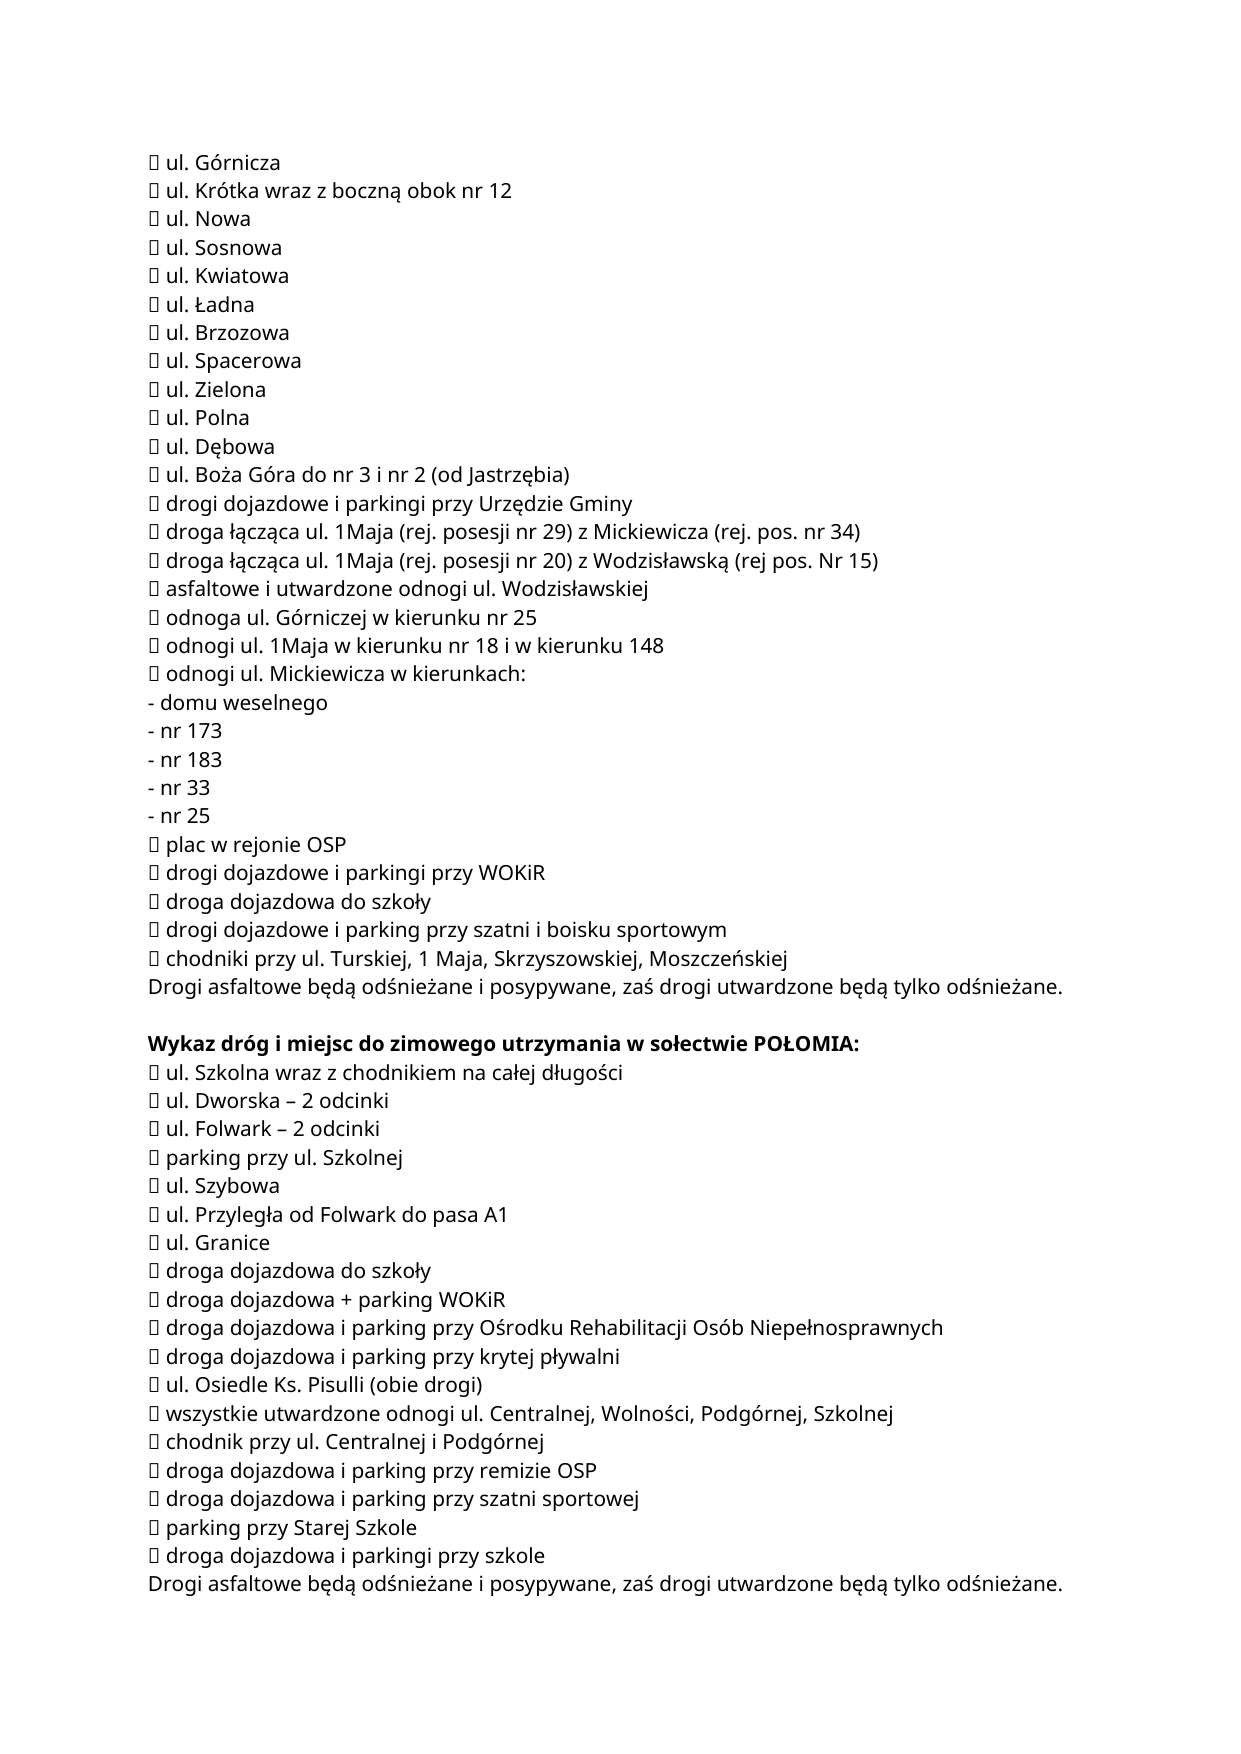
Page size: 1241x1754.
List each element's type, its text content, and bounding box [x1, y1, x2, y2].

text  droga dojazdowa + parking WOKiR [148, 1285, 1093, 1313]
text  droga dojazdowa do szkoły [148, 1257, 1093, 1285]
text  droga dojazdowa do szkoły [148, 887, 1093, 915]
text  ul. Spacerowa [148, 347, 1093, 375]
text  ul. Osiedle Ks. Pisulli (obie drogi) [148, 1370, 1093, 1399]
text  drogi dojazdowe i parking przy szatni i boisku sportowym [148, 915, 1093, 944]
text  ul. Dębowa [148, 432, 1093, 460]
text  odnoga ul. Górniczej w kierunku nr 25 [148, 603, 1093, 631]
text - domu weselnego [148, 688, 1093, 716]
text  ul. Szybowa [148, 1171, 1093, 1200]
text Drogi asfaltowe będą odśnieżane i posypywane, zaś drogi utwardzone będą tylko odśnieżane. [148, 972, 1093, 1001]
text  droga dojazdowa i parkingi przy szkole [148, 1541, 1093, 1569]
text  ul. Granice [148, 1228, 1093, 1257]
text Wykaz dróg i miejsc do zimowego utrzymania w sołectwie POŁOMIA: [148, 1029, 1093, 1058]
text  odnogi ul. 1Maja w kierunku nr 18 i w kierunku 148 [148, 631, 1093, 659]
text  drogi dojazdowe i parkingi przy Urzędzie Gminy [148, 489, 1093, 517]
text - nr 33 [148, 773, 1093, 802]
text - nr 173 [148, 716, 1093, 745]
text  odnogi ul. Mickiewicza w kierunkach: [148, 659, 1093, 688]
text  drogi dojazdowe i parkingi przy WOKiR [148, 858, 1093, 887]
text - nr 25 [148, 802, 1093, 830]
text  chodnik przy ul. Centralnej i Podgórnej [148, 1427, 1093, 1456]
text  droga dojazdowa i parking przy remizie OSP [148, 1456, 1093, 1484]
text  plac w rejonie OSP [148, 830, 1093, 858]
text  ul. Górnicza [148, 148, 1093, 176]
text  ul. Zielona [148, 375, 1093, 403]
text - nr 183 [148, 745, 1093, 773]
text  droga dojazdowa i parking przy krytej pływalni [148, 1342, 1093, 1370]
text Drogi asfaltowe będą odśnieżane i posypywane, zaś drogi utwardzone będą tylko odśnieżane. [148, 1569, 1093, 1598]
text  ul. Ładna [148, 290, 1093, 318]
text  chodniki przy ul. Turskiej, 1 Maja, Skrzyszowskiej, Moszczeńskiej [148, 944, 1093, 972]
text  ul. Brzozowa [148, 318, 1093, 347]
text  ul. Krótka wraz z boczną obok nr 12 [148, 176, 1093, 204]
text  ul. Nowa [148, 204, 1093, 233]
text  parking przy ul. Szkolnej [148, 1143, 1093, 1171]
text  wszystkie utwardzone odnogi ul. Centralnej, Wolności, Podgórnej, Szkolnej [148, 1399, 1093, 1427]
text  ul. Przyległa od Folwark do pasa A1 [148, 1200, 1093, 1228]
text  droga łącząca ul. 1Maja (rej. posesji nr 20) z Wodzisławską (rej pos. Nr 15) [148, 546, 1093, 574]
text  ul. Dworska – 2 odcinki [148, 1086, 1093, 1114]
text  parking przy Starej Szkole [148, 1513, 1093, 1541]
text  ul. Boża Góra do nr 3 i nr 2 (od Jastrzębia) [148, 460, 1093, 489]
text  ul. Szkolna wraz z chodnikiem na całej długości [148, 1058, 1093, 1086]
text  droga dojazdowa i parking przy szatni sportowej [148, 1484, 1093, 1513]
text  droga łącząca ul. 1Maja (rej. posesji nr 29) z Mickiewicza (rej. pos. nr 34) [148, 517, 1093, 546]
text  ul. Kwiatowa [148, 261, 1093, 290]
text  droga dojazdowa i parking przy Ośrodku Rehabilitacji Osób Niepełnosprawnych [148, 1313, 1093, 1342]
text  asfaltowe i utwardzone odnogi ul. Wodzisławskiej [148, 574, 1093, 603]
text  ul. Sosnowa [148, 233, 1093, 261]
text  ul. Polna [148, 403, 1093, 432]
text  ul. Folwark – 2 odcinki [148, 1114, 1093, 1143]
